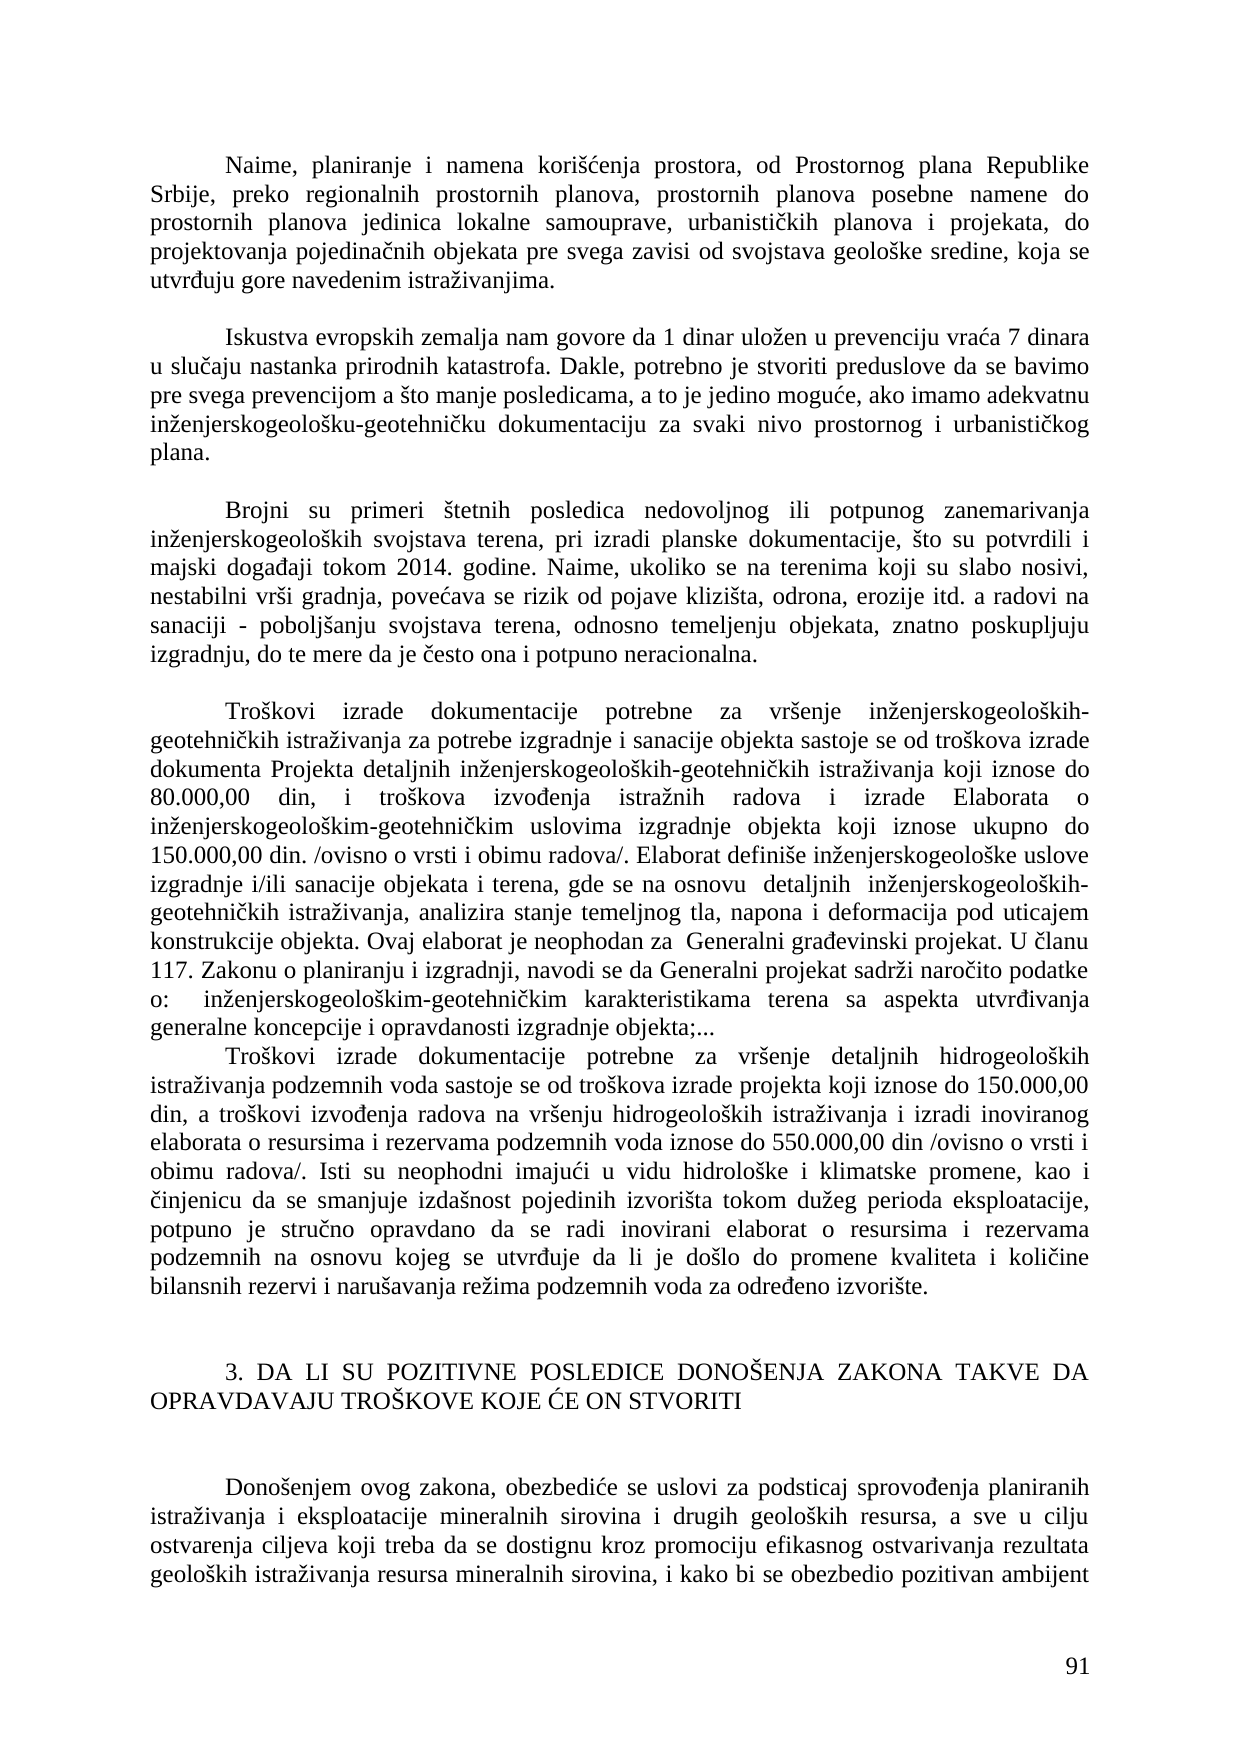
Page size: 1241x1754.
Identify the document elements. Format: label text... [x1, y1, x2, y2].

text Naime, planiranje i namena korišćenja prostora, od Prostornog plana Republike Srbije, preko regionalnih prostornih planova, prostornih planova posebne namene do prostornih planova jedinica lokalne samouprave, urbanističkih planova i projekata, do projektovanja pojedinačnih objekata pre svega zavisi od svojstava geološke sredine, koja se utvrđuju gore navedenim istraživanjima. [150, 150, 1090, 294]
text Brojni su primeri štetnih posledica nedovoljnog ili potpunog zanemarivanja inženjerskogeoloških svojstava terena, pri izradi planske dokumentacije, što su potvrdili i majski događaji tokom 2014. godine. Naime, ukoliko se na terenima koji su slabo nosivi, nestabilni vrši gradnja, povećava se rizik od pojave klizišta, odrona, erozije itd. a radovi na sanaciji - poboljšanju svojstava terena, odnosno temeljenju objekata, znatno poskupljuju izgradnju, do te mere da je često ona i potpuno neracionalna. [150, 495, 1090, 667]
text 3. DA LI SU POZITIVNE POSLEDICE DONOŠENJA ZAKONA TAKVE DA OPRAVDAVAJU TROŠKOVE KOJE ĆE ON STVORITI [150, 1357, 1090, 1415]
text Troškovi izrade dokumentacije potrebne za vršenje inženjerskogeoloških-geotehničkih istraživanja za potrebe izgradnje i sanacije objekta sastoje se od troškova izrade dokumenta Projekta detaljnih inženjerskogeoloških-geotehničkih istraživanja koji iznose do 80.000,00 din, i troškova izvođenja istražnih radova i izrade Elaborata o inženjerskogeološkim-geotehničkim uslovima izgradnje objekta koji iznose ukupno do 150.000,00 din. /ovisno o vrsti i obimu radova/. Elaborat definiše inženjerskogeološke uslove izgradnje i/ili sanacije objekata i terena, gde se na osnovu detaljnih inženjerskogeoloških-geotehničkih istraživanja, analizira stanje temeljnog tla, napona i deformacija pod uticajem konstrukcije objekta. Ovaj elaborat je neophodan za Generalni građevinski projekat. U članu 117. Zakonu o planiranju i izgradnji, navodi se da Generalni projekat sadrži naročito podatke o: inženjerskogeološkim-geotehničkim karakteristikama terena sa aspekta utvrđivanja generalne koncepcije i opravdanosti izgradnje objekta;... [150, 696, 1090, 1041]
text Troškovi izrade dokumentacije potrebne za vršenje detaljnih hidrogeoloških istraživanja podzemnih voda sastoje se od troškova izrade projekta koji iznose do 150.000,00 din, a troškovi izvođenja radova na vršenju hidrogeoloških istraživanja i izradi inoviranog elaborata o resursima i rezervama podzemnih voda iznose do 550.000,00 din /ovisno o vrsti i obimu radova/. Isti su neophodni imajući u vidu hidrološke i klimatske promene, kao i činjenicu da se smanjuje izdašnost pojedinih izvorišta tokom dužeg perioda eksploatacije, potpuno je stručno opravdano da se radi inovirani elaborat o resursima i rezervama podzemnih na osnovu kojeg se utvrđuje da li je došlo do promene kvaliteta i količine bilansnih rezervi i narušavanja režima podzemnih voda za određeno izvorište. [150, 1041, 1090, 1300]
text Iskustva evropskih zemalja nam govore da 1 dinar uložen u prevenciju vraća 7 dinara u slučaju nastanka prirodnih katastrofa. Dakle, potrebno je stvoriti preduslove da se bavimo pre svega prevencijom a što manje posledicama, a to je jedino moguće, ako imamo adekvatnu inženjerskogeološku-geotehničku dokumentaciju za svaki nivo prostornog i urbanističkog plana. [150, 322, 1090, 466]
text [150, 1472, 1090, 1587]
